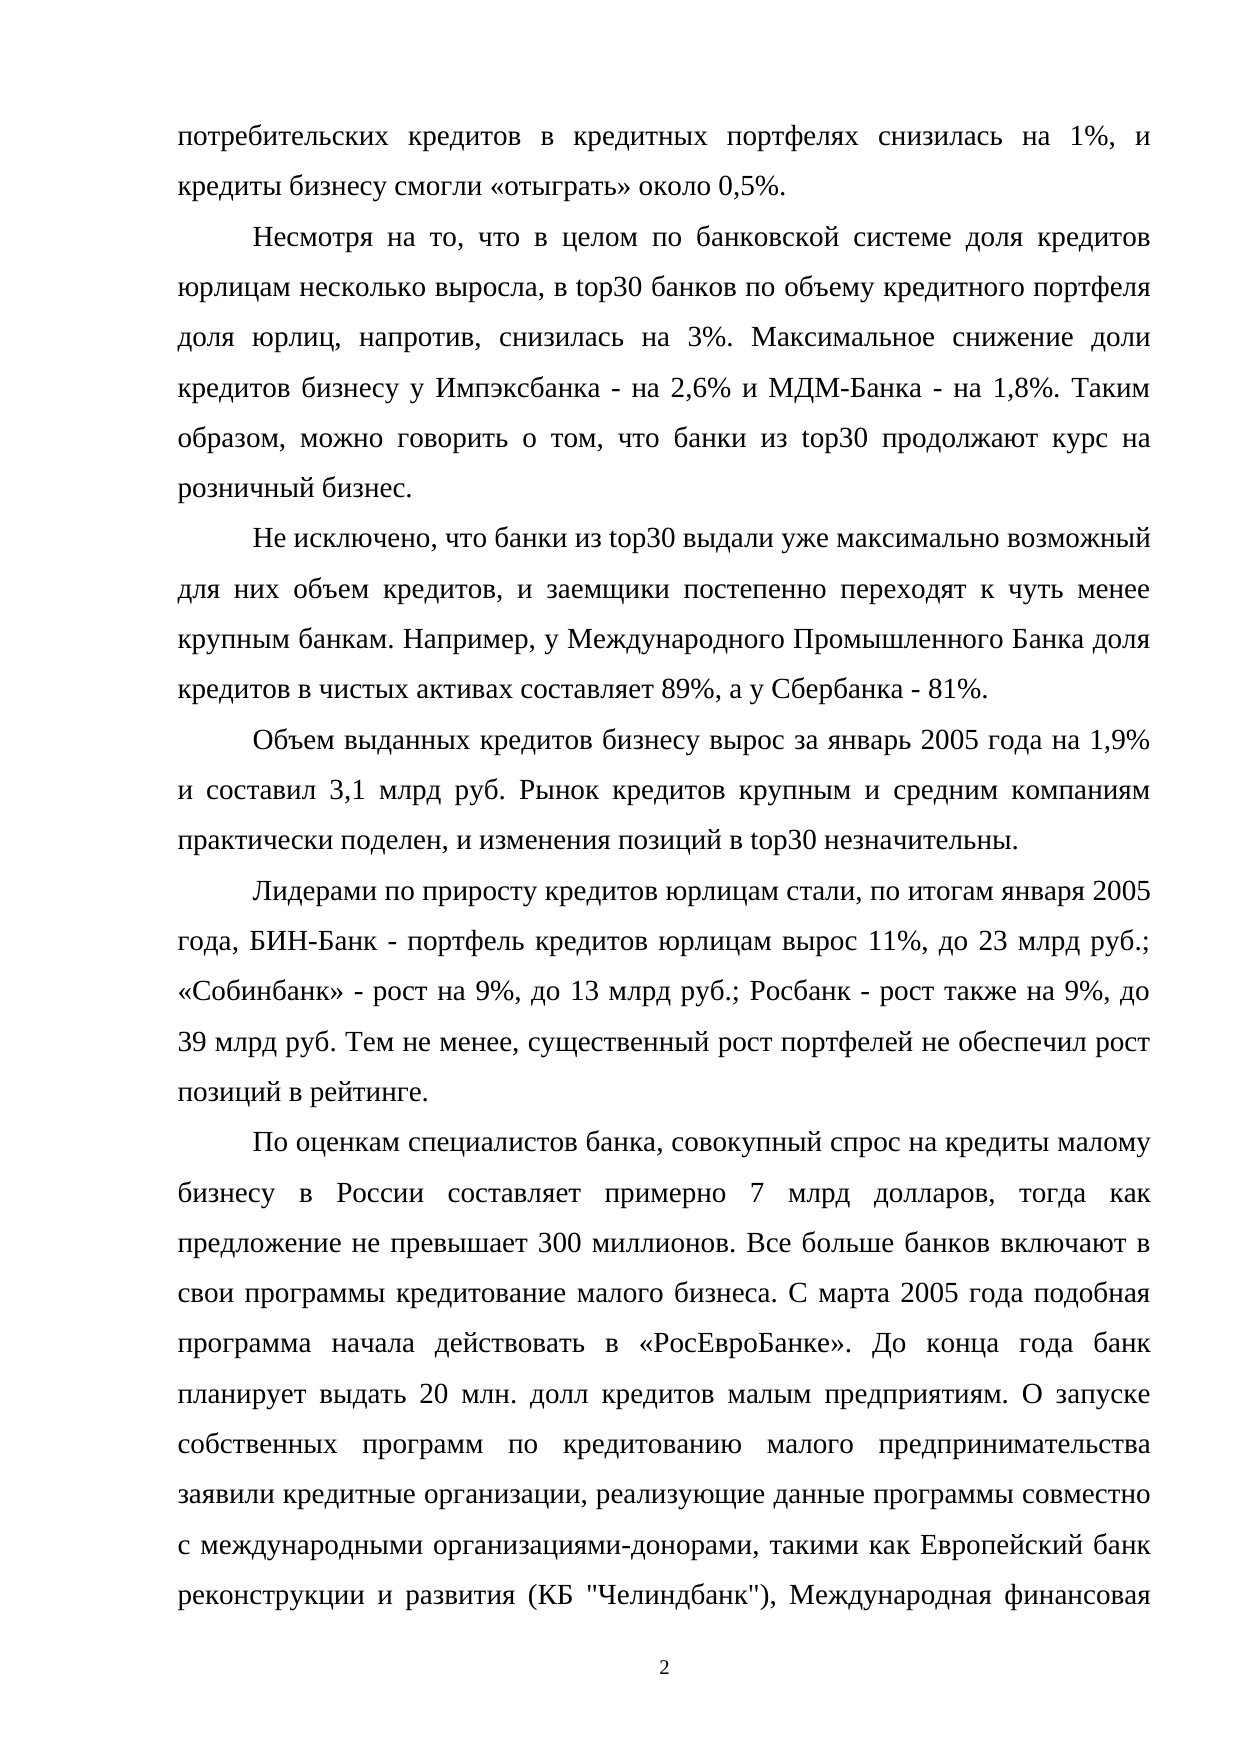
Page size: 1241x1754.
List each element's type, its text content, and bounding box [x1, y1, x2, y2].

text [177, 118, 1152, 202]
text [177, 1124, 1152, 1611]
text Лидерами по приросту кредитов юрлицам стали, по итогам января 2005 года, БИН-Банк - портфель кредитов юрлицам вырос 11%, до 23 млрд руб.; «Собинбанк» - рост на 9%, до 13 млрд руб.; Росбанк - рост также на 9%, до 39 млрд руб. Тем не менее, существенный рост портфелей не обеспечил рост позиций в рейтинге. [177, 873, 1152, 1108]
text Объем выданных кредитов бизнесу вырос за январь 2005 года на 1,9% и составил 3,1 млрд руб. Рынок кредитов крупным и средним компаниям практически поделен, и изменения позиций в top30 незначительны. [177, 722, 1152, 856]
text Несмотря на то, что в целом по банковской системе доля кредитов юрлицам несколько выросла, в top30 банков по объему кредитного портфеля доля юрлиц, напротив, снизилась на 3%. Максимальное снижение доли кредитов бизнесу у Импэксбанка - на 2,6% и МДМ-Банка - на 1,8%. Таким образом, можно говорить о том, что банки из top30 продолжают курс на розничный бизнес. [177, 219, 1152, 504]
text Не исключено, что банки из top30 выдали уже максимально возможный для них объем кредитов, и заемщики постепенно переходят к чуть менее крупным банкам. Например, у Международного Промышленного Банка доля кредитов в чистых активах составляет 89%, а у Сбербанка - 81%. [177, 521, 1152, 705]
